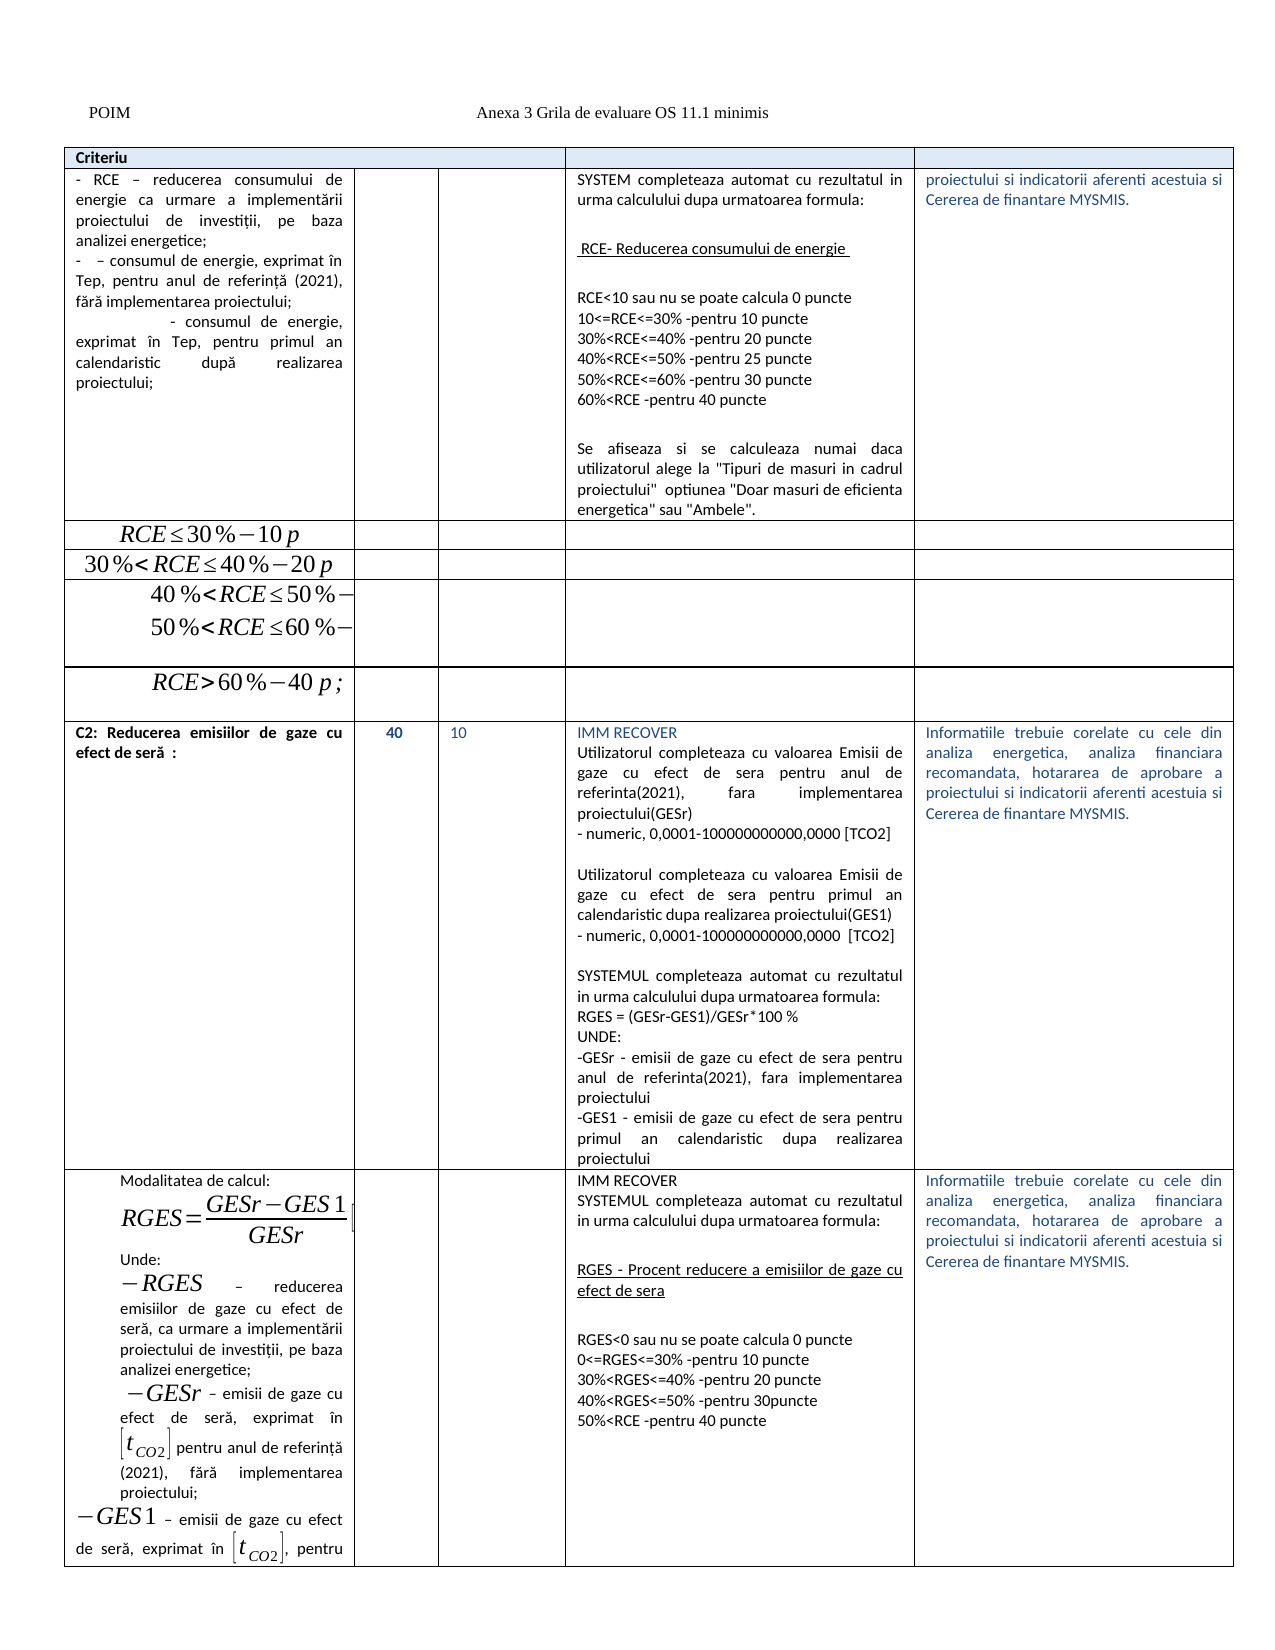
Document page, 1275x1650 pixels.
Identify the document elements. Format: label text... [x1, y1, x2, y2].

table_cell [566, 550, 914, 579]
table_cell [915, 1170, 1233, 1566]
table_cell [566, 1170, 914, 1566]
table_cell [915, 580, 1233, 666]
table_cell C2: Reducerea emisiilor de gaze cu efect de seră : [65, 722, 354, 1169]
table_cell [355, 169, 438, 519]
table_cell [65, 1170, 354, 1566]
table_cell [439, 550, 565, 579]
table_cell [355, 521, 438, 549]
table_cell IMM RECOVER Utilizatorul completeaza cu valoarea Emisii de gaze cu efect de sera pentru anul de referinta(2021), fara implementarea proiectului(GESr) - numeric, 0,0001-100000000000,0000 [TCO2] Utilizatorul completeaza cu valoarea Emisii de gaze cu efect de sera pentru primul an calendaristic dupa realizarea proiectului(GES1) - numeric, 0,0001-100000000000,0000 [TCO2] SYSTEMUL completeaza automat cu rezultatul in urma calculului dupa urmatoarea formula: RGES = (GESr-GES1)/GESr*100 % UNDE: -GESr - emisii de gaze cu efect de sera pentru anul de referinta(2021), fara implementarea proiectului -GES1 - emisii de gaze cu efect de sera pentru primul an calendaristic dupa realizarea proiectului [566, 722, 914, 1169]
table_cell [566, 169, 914, 519]
table_cell [65, 521, 354, 549]
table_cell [915, 169, 1233, 519]
table_cell [355, 580, 438, 666]
table_header Criteriu [65, 148, 565, 168]
table_cell [915, 521, 1233, 549]
table_cell [439, 169, 565, 519]
table_cell [915, 668, 1233, 721]
table_cell [439, 668, 565, 721]
table_header [566, 148, 914, 168]
table_cell [439, 1170, 565, 1566]
table_cell [355, 668, 438, 721]
table_cell [439, 580, 565, 666]
table_cell [65, 550, 354, 579]
table_cell [355, 550, 438, 579]
table_cell [915, 550, 1233, 579]
table_cell [566, 521, 914, 549]
table_cell [355, 1170, 438, 1566]
table_cell [566, 580, 914, 666]
table_cell 10 [439, 722, 565, 1169]
table_cell [566, 668, 914, 721]
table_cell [65, 169, 354, 519]
table_cell [439, 521, 565, 549]
table_cell [65, 668, 354, 721]
table_cell [65, 580, 354, 666]
table_header [915, 148, 1233, 168]
table_cell 40 [355, 722, 438, 1169]
